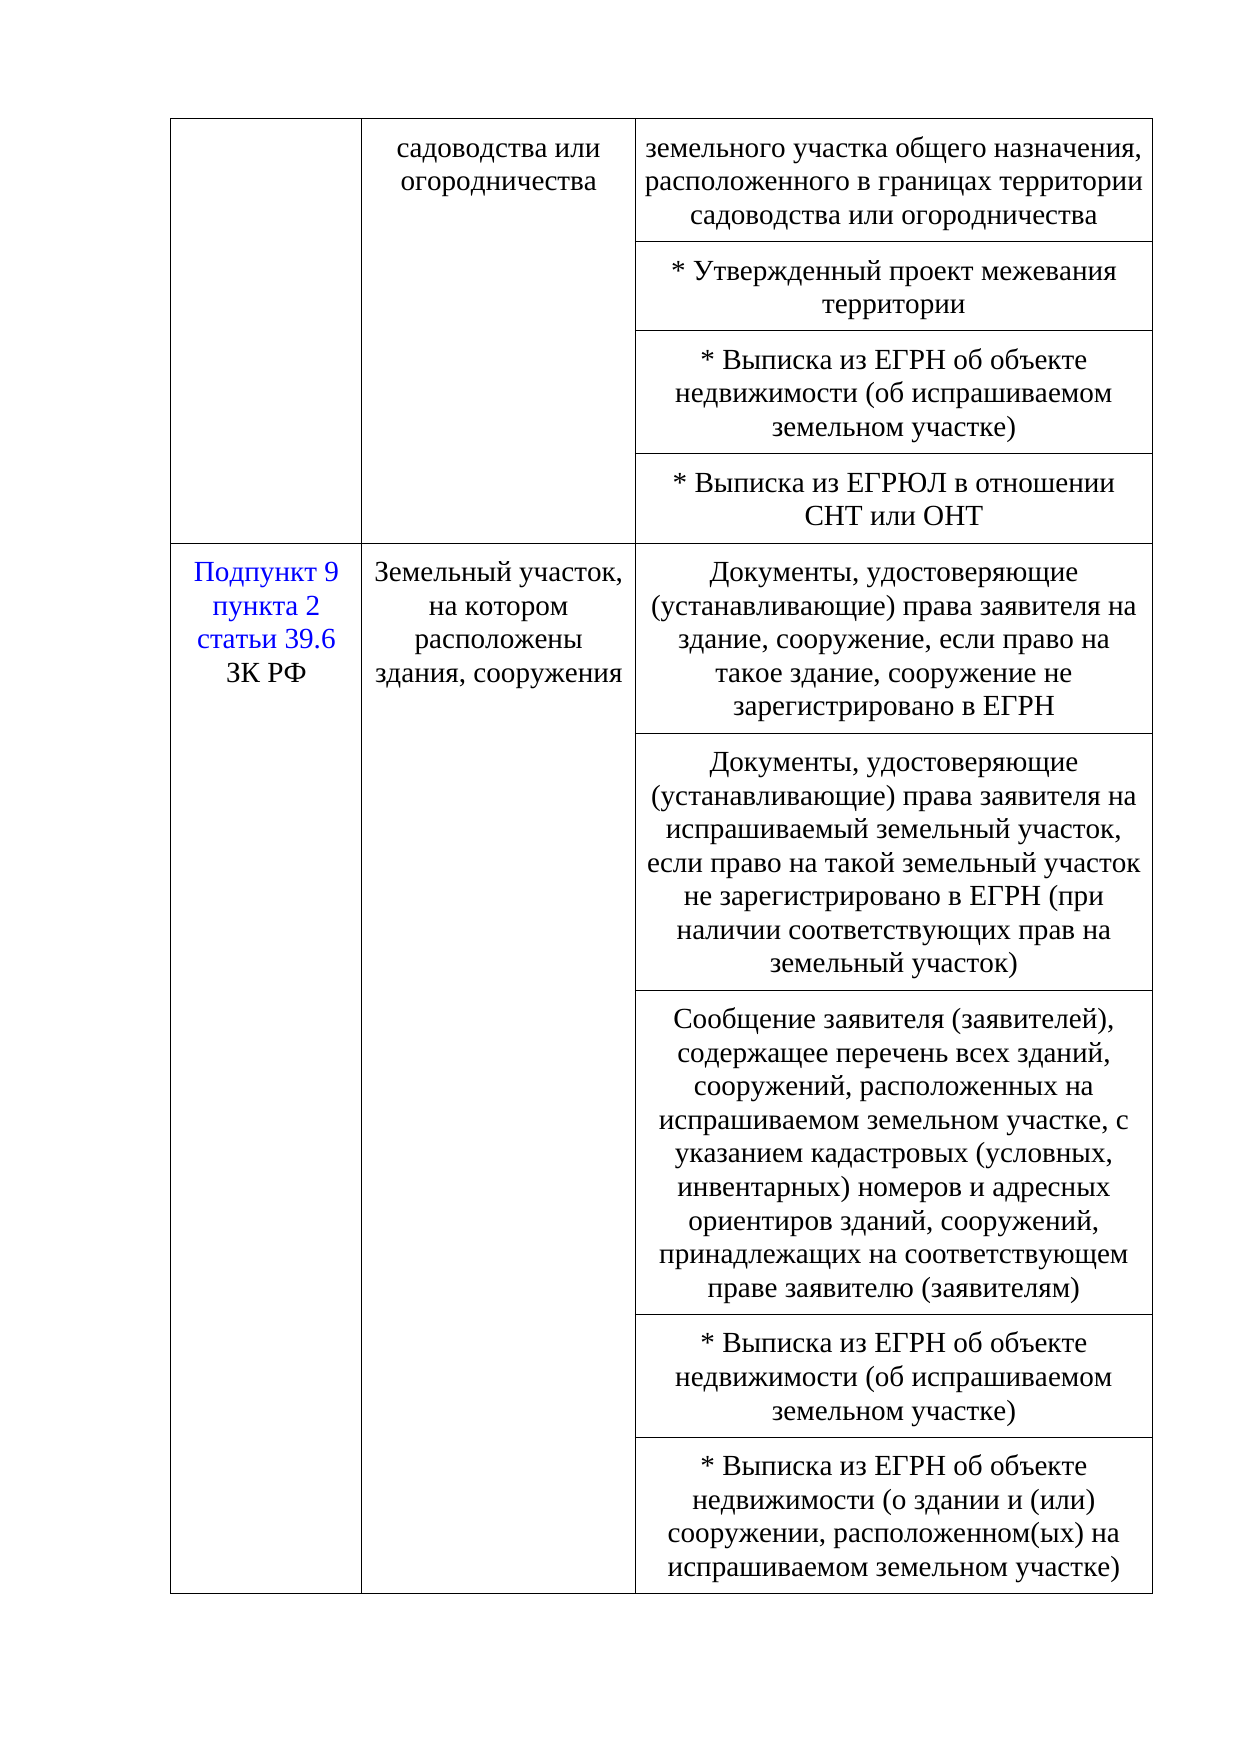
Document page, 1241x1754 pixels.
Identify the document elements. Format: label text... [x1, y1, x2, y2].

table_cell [636, 119, 1152, 241]
table_cell Сообщение заявителя (заявителей), содержащее перечень всех зданий, сооружений, расположенных на испрашиваемом земельном участке, с указанием кадастровых (условных, инвентарных) номеров и адресных ориентиров зданий, сооружений, принадлежащих на соответствующем праве заявителю (заявителям) [636, 991, 1152, 1314]
table_cell * Выписка из ЕГРН об объекте недвижимости (о здании и (или) сооружении, расположенном(ых) на испрашиваемом земельном участке) [636, 1438, 1152, 1593]
table_cell * Выписка из ЕГРН об объекте недвижимости (об испрашиваемом земельном участке) [636, 331, 1152, 453]
table_cell * Выписка из ЕГРН об объекте недвижимости (об испрашиваемом земельном участке) [636, 1315, 1152, 1437]
table_cell Подпункт 9 пункта 2 статьи 39.6 ЗК РФ [171, 544, 361, 1593]
table_cell Земельный участок, на котором расположены здания, сооружения [362, 544, 635, 1593]
table_cell Документы, удостоверяющие (устанавливающие) права заявителя на испрашиваемый земельный участок, если право на такой земельный участок не зарегистрировано в ЕГРН (при наличии соответствующих прав на земельный участок) [636, 734, 1152, 990]
table_cell Документы, удостоверяющие (устанавливающие) права заявителя на здание, сооружение, если право на такое здание, сооружение не зарегистрировано в ЕГРН [636, 544, 1152, 733]
table_cell * Выписка из ЕГРЮЛ в отношении СНТ или ОНТ [636, 454, 1152, 543]
table_cell * Утвержденный проект межевания территории [636, 242, 1152, 330]
